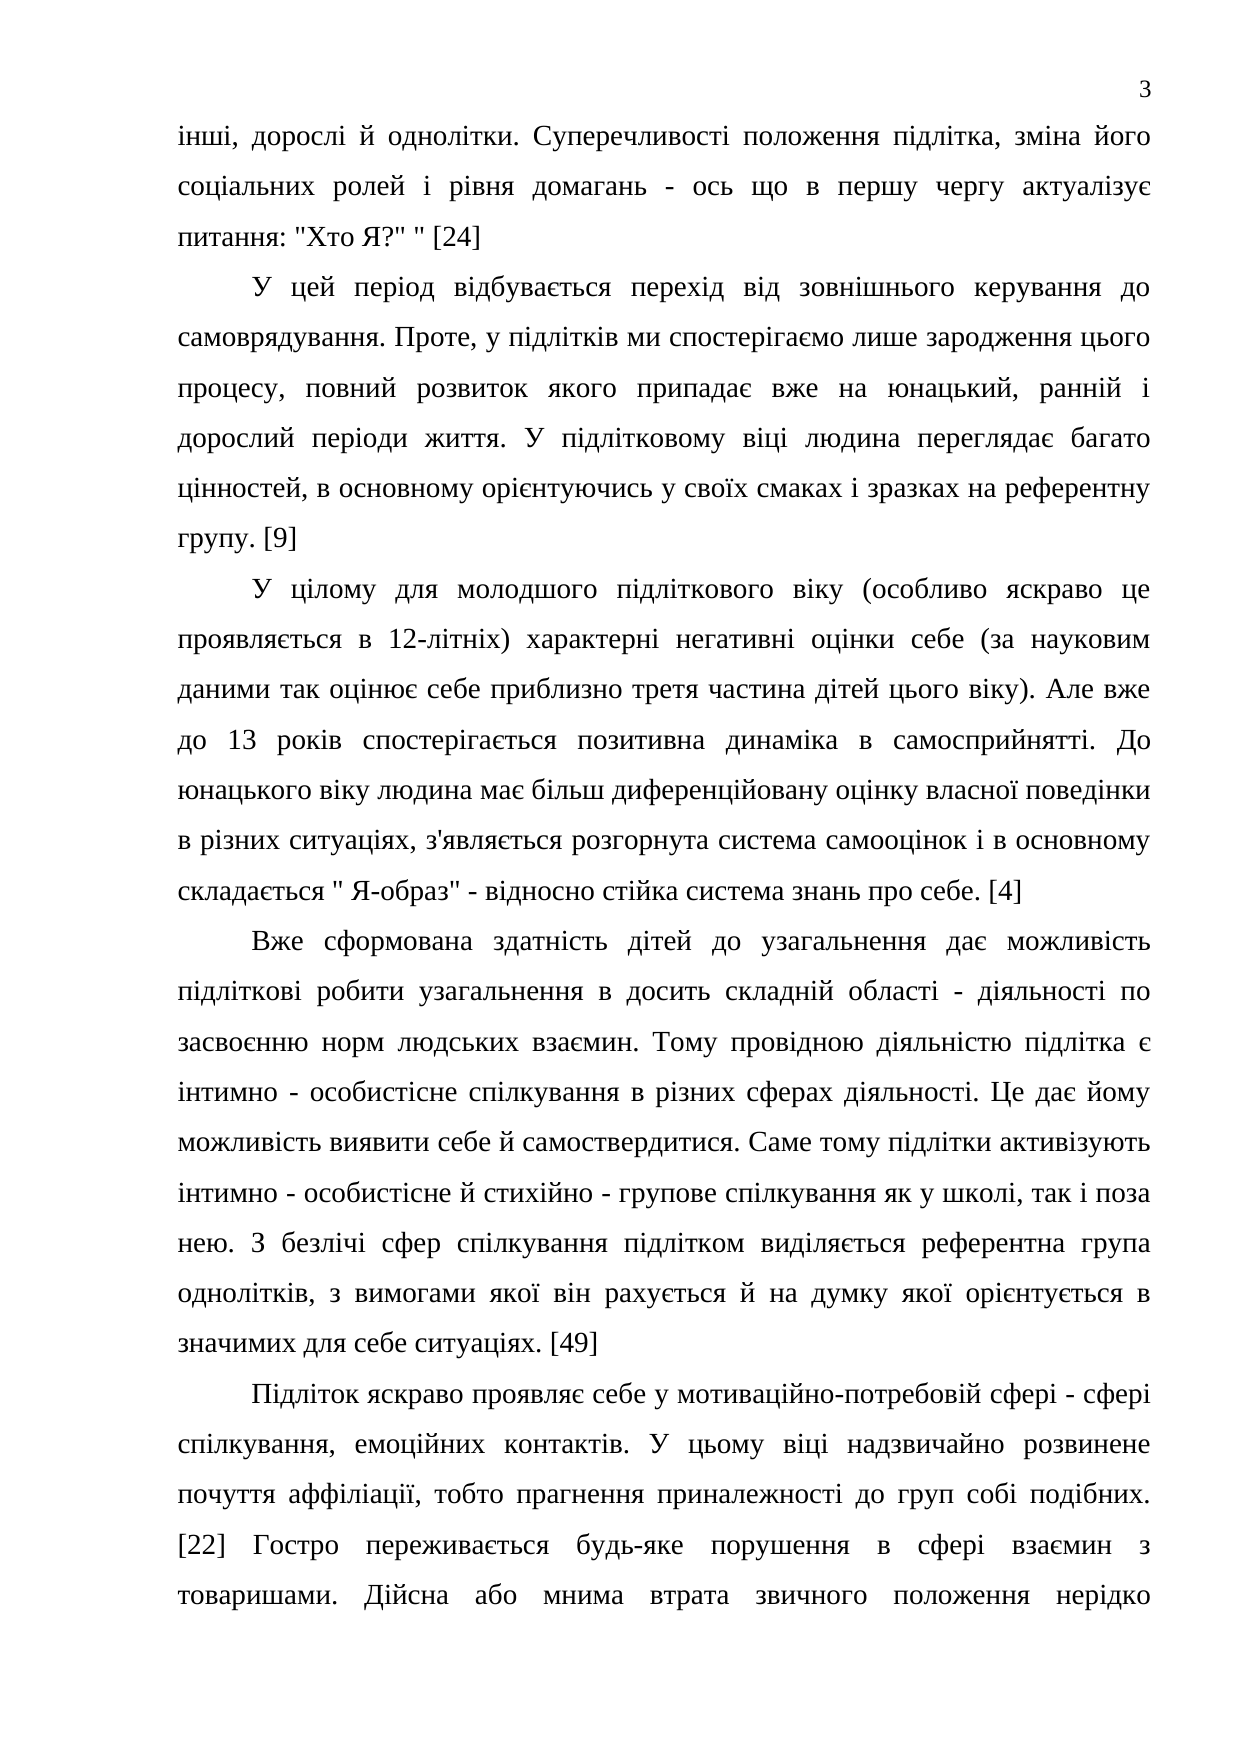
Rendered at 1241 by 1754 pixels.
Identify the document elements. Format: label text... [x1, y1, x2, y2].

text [177, 1376, 1152, 1611]
text У цілому для молодшого підліткового віку (особливо яскраво це проявляється в 12-літніх) характерні негативні оцінки себе (за науковим даними так оцінює себе приблизно третя частина дітей цього віку). Але вже до 13 років спостерігається позитивна динаміка в самосприйнятті. До юнацького віку людина має більш диференційовану оцінку власної поведінки в різних ситуаціях, з'являється розгорнута система самооцінок і в основному складається " Я-образ" - відносно стійка система знань про себе. [4] [177, 571, 1152, 906]
text Вже сформована здатність дітей до узагальнення дає можливість підліткові робити узагальнення в досить складній області - діяльності по засвоєнню норм людських взаємин. Тому провідною діяльністю підлітка є інтимно - особистісне спілкування в різних сферах діяльності. Це дає йому можливість виявити себе й самоствердитися. Саме тому підлітки активізують інтимно - особистісне й стихійно - групове спілкування як у школі, так і поза нею. З безлічі сфер спілкування підлітком виділяється референтна група однолітків, з вимогами якої він рахується й на думку якої орієнтується в значимих для себе ситуаціях. [49] [177, 923, 1152, 1359]
text У цей період відбувається перехід від зовнішнього керування до самоврядування. Проте, у підлітків ми спостерігаємо лише зародження цього процесу, повний розвиток якого припадає вже на юнацький, ранній і дорослий періоди життя. У підлітковому віці людина переглядає багато цінностей, в основному орієнтуючись у своїх смаках і зразках на референтну групу. [9] [177, 269, 1152, 554]
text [177, 118, 1152, 252]
